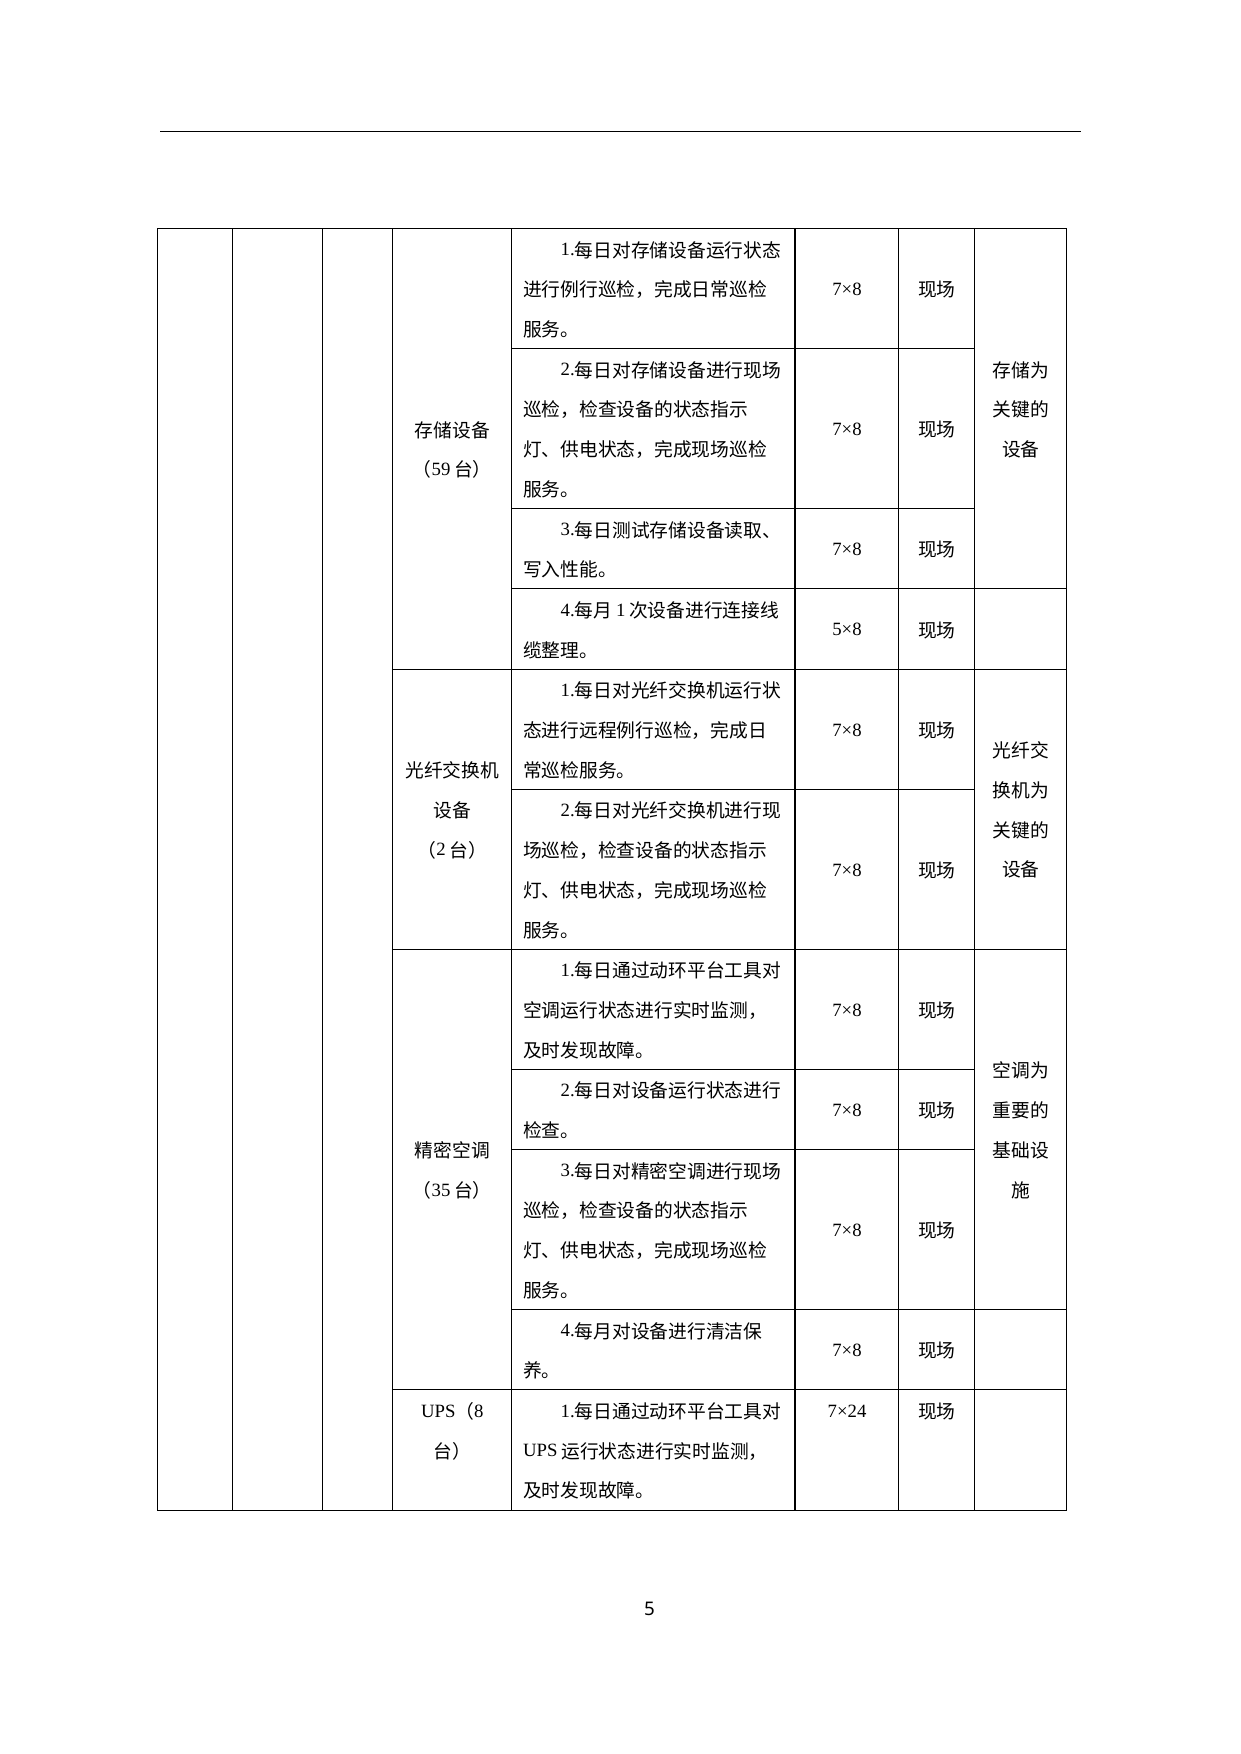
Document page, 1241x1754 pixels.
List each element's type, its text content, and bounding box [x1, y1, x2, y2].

table_cell 7×8 [796, 1070, 898, 1149]
table_cell UPS（8台） [393, 1390, 511, 1509]
table_cell 现场 [899, 589, 974, 669]
table_cell 精密空调 （35台） [393, 950, 511, 1389]
table_cell 2.每日对设备运行状态进行检查。 [512, 1070, 794, 1149]
table_cell 光纤交换机设备 （2台） [393, 670, 511, 949]
table_cell 7×8 [796, 229, 898, 348]
table_cell 7×8 [796, 670, 898, 789]
table_cell 现场 [899, 1310, 974, 1389]
table_cell 现场 [899, 1390, 974, 1509]
table_cell 现场 [899, 349, 974, 508]
table_cell 现场 [899, 229, 974, 348]
table_cell [975, 1310, 1066, 1389]
table_cell 1.每日通过动环平台工具对空调运行状态进行实时监测，及时发现故障。 [512, 950, 794, 1069]
table_cell 7×8 [796, 790, 898, 949]
table_cell 现场 [899, 1070, 974, 1149]
table_cell 7×8 [796, 509, 898, 588]
table_cell 4.每月对设备进行清洁保养。 [512, 1310, 794, 1389]
table_cell 4.每月1次设备进行连接线缆整理。 [512, 589, 794, 669]
table_cell 现场 [899, 950, 974, 1069]
table_cell 7×8 [796, 349, 898, 508]
table_cell 现场 [899, 670, 974, 789]
table_cell 7×8 [796, 1310, 898, 1389]
table_cell 1.每日对光纤交换机运行状态进行远程例行巡检，完成日常巡检服务。 [512, 670, 794, 789]
table_cell 3.每日测试存储设备读取、写入性能。 [512, 509, 794, 588]
table_cell 7×8 [796, 1150, 898, 1309]
table_cell [975, 1390, 1066, 1509]
table_cell 现场 [899, 790, 974, 949]
table_cell 5×8 [796, 589, 898, 669]
table_cell 7×8 [796, 950, 898, 1069]
table_cell 现场 [899, 1150, 974, 1309]
table_cell 存储为关键的设备 [975, 229, 1066, 588]
table_cell 存储设备 （59台） [393, 229, 511, 669]
table_cell 2.每日对光纤交换机进行现场巡检，检查设备的状态指示灯、供电状态，完成现场巡检服务。 [512, 790, 794, 949]
table_cell 2.每日对存储设备进行现场巡检，检查设备的状态指示灯、供电状态，完成现场巡检服务。 [512, 349, 794, 508]
table_cell [975, 589, 1066, 669]
table_cell 1.每日通过动环平台工具对UPS运行状态进行实时监测，及时发现故障。 [512, 1390, 794, 1509]
table_cell 3.每日对精密空调进行现场巡检，检查设备的状态指示灯、供电状态，完成现场巡检服务。 [512, 1150, 794, 1309]
table_cell 1.每日对存储设备运行状态进行例行巡检，完成日常巡检服务。 [512, 229, 794, 348]
table_cell 光纤交换机为关键的设备 [975, 670, 1066, 949]
table_cell 7×24 [796, 1390, 898, 1509]
table_cell 空调为重要的基础设施 [975, 950, 1066, 1309]
table_cell 现场 [899, 509, 974, 588]
